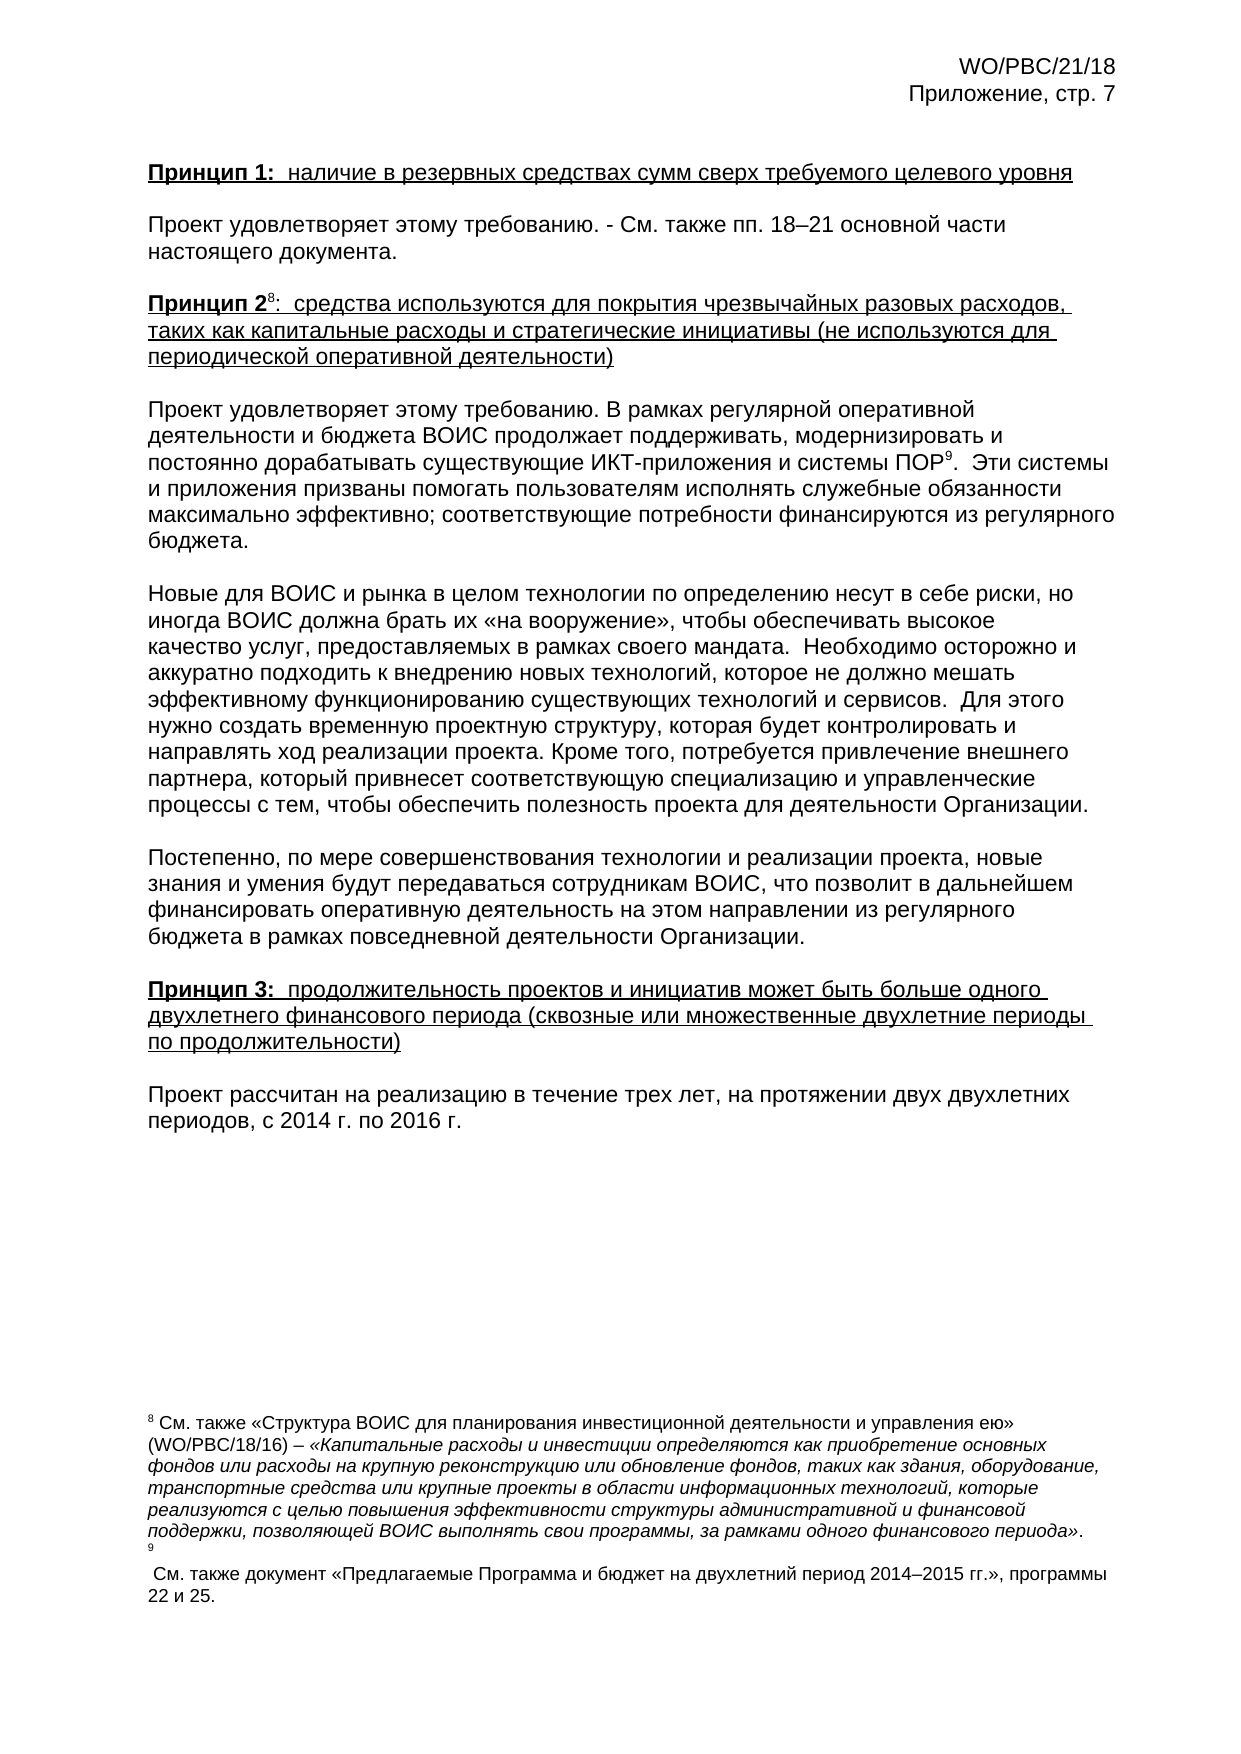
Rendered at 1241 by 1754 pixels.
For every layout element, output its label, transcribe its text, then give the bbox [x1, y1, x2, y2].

text Проект удовлетворяет этому требованию. - См. также пп. 18–21 основной части настоящего документа. [148, 211, 1116, 264]
table_header Новые для ВОИС и рынка в целом технологии по определению несут в себе риски, но иногда ВОИС должна брать их «на вооружение», чтобы обеспечивать высокое качество услуг, предоставляемых в рамках своего мандата. Необходимо осторожно и аккуратно подходить к внедрению новых технологий, которое не должно мешать эффективному функционированию существующих технологий и сервисов. Для этого нужно создать временную проектную структуру, которая будет контролировать и направлять ход реализации проекта. Кроме того, потребуется привлечение внешнего партнера, который привнесет соответствующую специализацию и управленческие процессы с тем, чтобы обеспечить полезность проекта для деятельности Организации. Постепенно, по мере совершенствования технологии и реализации проекта, новые знания и умения будут передаваться сотрудникам ВОИС, что позволит в дальнейшем финансировать оперативную деятельность на этом направлении из регулярного бюджета в рамках повседневной деятельности Организации. Принцип 3: продолжительность проектов и инициатив может быть больше одного двухлетнего финансового периода (сквозные или множественные двухлетние периоды по продолжительности) Проект рассчитан на реализацию в течение трех лет, на протяжении двух двухлетних периодов, с 2014 г. по 2016 г. [136, 580, 1104, 1134]
text Принцип 1: наличие в резервных средствах сумм сверх требуемого целевого уровня [148, 158, 1116, 185]
text Принцип 2: средства используются для покрытия чрезвычайных разовых расходов, таких как капитальные расходы и стратегические инициативы (не используются для периодической оперативной деятельности) [148, 290, 1116, 369]
text Проект удовлетворяет этому требованию. В рамках регулярной оперативной деятельности и бюджета ВОИС продолжает поддерживать, модернизировать и постоянно дорабатывать существующие ИКТ-приложения и системы ПОР. Эти системы и приложения призваны помогать пользователям исполнять служебные обязанности максимально эффективно; соответствующие потребности финансируются из регулярного бюджета. [148, 396, 1116, 554]
